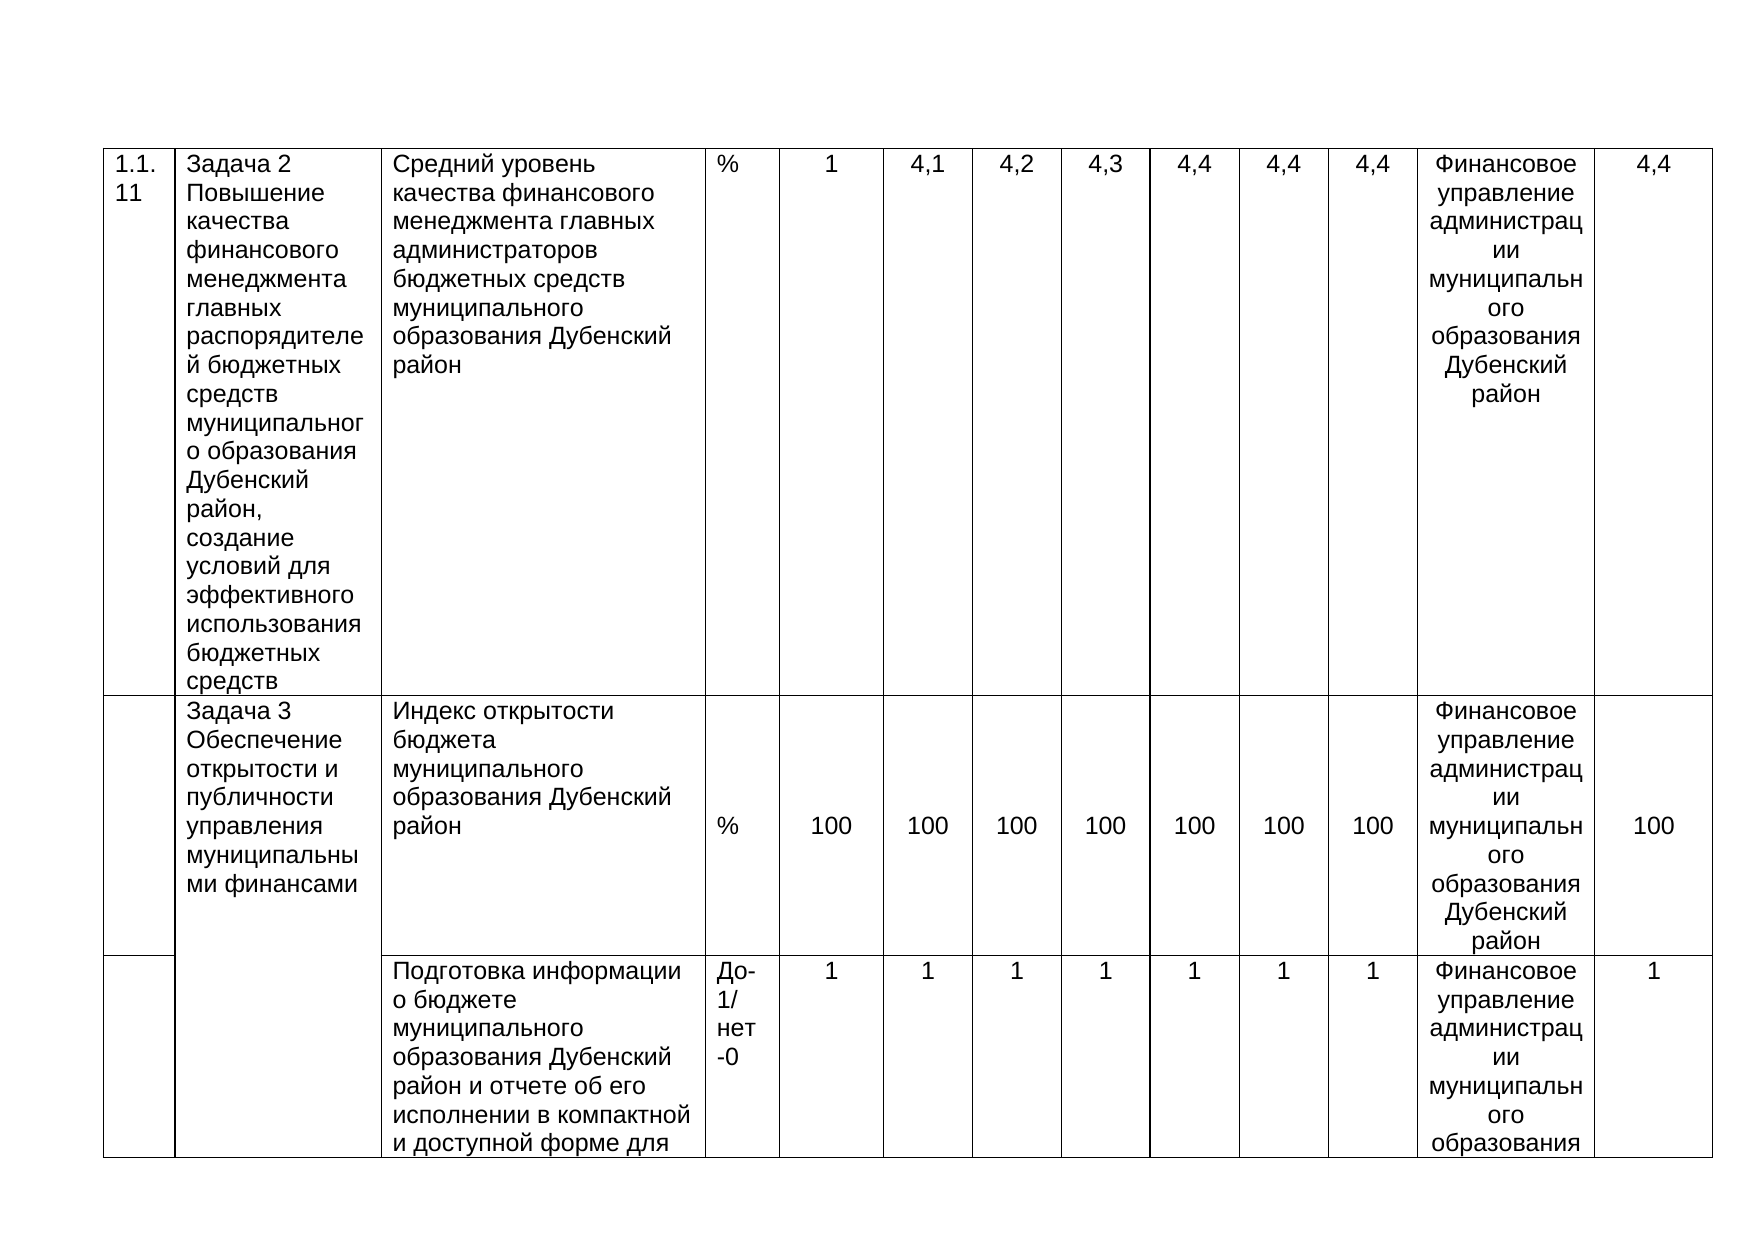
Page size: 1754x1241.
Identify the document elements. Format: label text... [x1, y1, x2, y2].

table_cell 100 [1151, 696, 1239, 955]
table_cell Задача 2 Повышение качества финансового менеджмента главных распорядителей бюджетных средств муниципального образования Дубенский район, создание условий для эффективного использования бюджетных средств [176, 149, 381, 695]
table_cell Задача 3 Обеспечение открытости и публичности управления муниципальными финансами [176, 696, 381, 1157]
table_cell 100 [780, 696, 883, 955]
table_cell 1 [884, 956, 972, 1157]
table_cell 1 [1329, 956, 1417, 1157]
table_cell [104, 956, 174, 1157]
table_cell 4,4 [1151, 149, 1239, 695]
table_cell [104, 696, 174, 955]
table_cell 4,4 [1329, 149, 1417, 695]
table_cell 1 [1062, 956, 1149, 1157]
table_cell 1 [780, 956, 883, 1157]
table_cell % [706, 696, 779, 955]
table_cell 100 [1240, 696, 1328, 955]
table_cell 4,4 [1595, 149, 1712, 695]
table_cell 4,1 [884, 149, 972, 695]
table_cell 1.1.11 [104, 149, 174, 695]
table_cell 1 [1151, 956, 1239, 1157]
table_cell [1418, 956, 1594, 1157]
table_cell 100 [1329, 696, 1417, 955]
table_cell 100 [973, 696, 1061, 955]
table_cell 4,3 [1062, 149, 1149, 695]
table_cell 1 [780, 149, 883, 695]
table_cell 100 [884, 696, 972, 955]
table_cell 1 [973, 956, 1061, 1157]
table_cell 100 [1595, 696, 1712, 955]
table_cell 1 [1595, 956, 1712, 1157]
table_cell Финансовое управление администрации муниципального образования Дубенский район [1418, 696, 1594, 955]
table_cell 4,2 [973, 149, 1061, 695]
table_cell % [706, 149, 779, 695]
table_cell 1 [1240, 956, 1328, 1157]
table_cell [1418, 149, 1594, 695]
table_cell 100 [1062, 696, 1149, 955]
table_cell До-1/ нет -0 [706, 956, 779, 1157]
table_cell Индекс открытости бюджета муниципального образования Дубенский район [382, 696, 705, 955]
table_cell Средний уровень качества финансового менеджмента главных администраторов бюджетных средств муниципального образования Дубенский район [382, 149, 705, 695]
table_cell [382, 956, 705, 1157]
table_cell 4,4 [1240, 149, 1328, 695]
